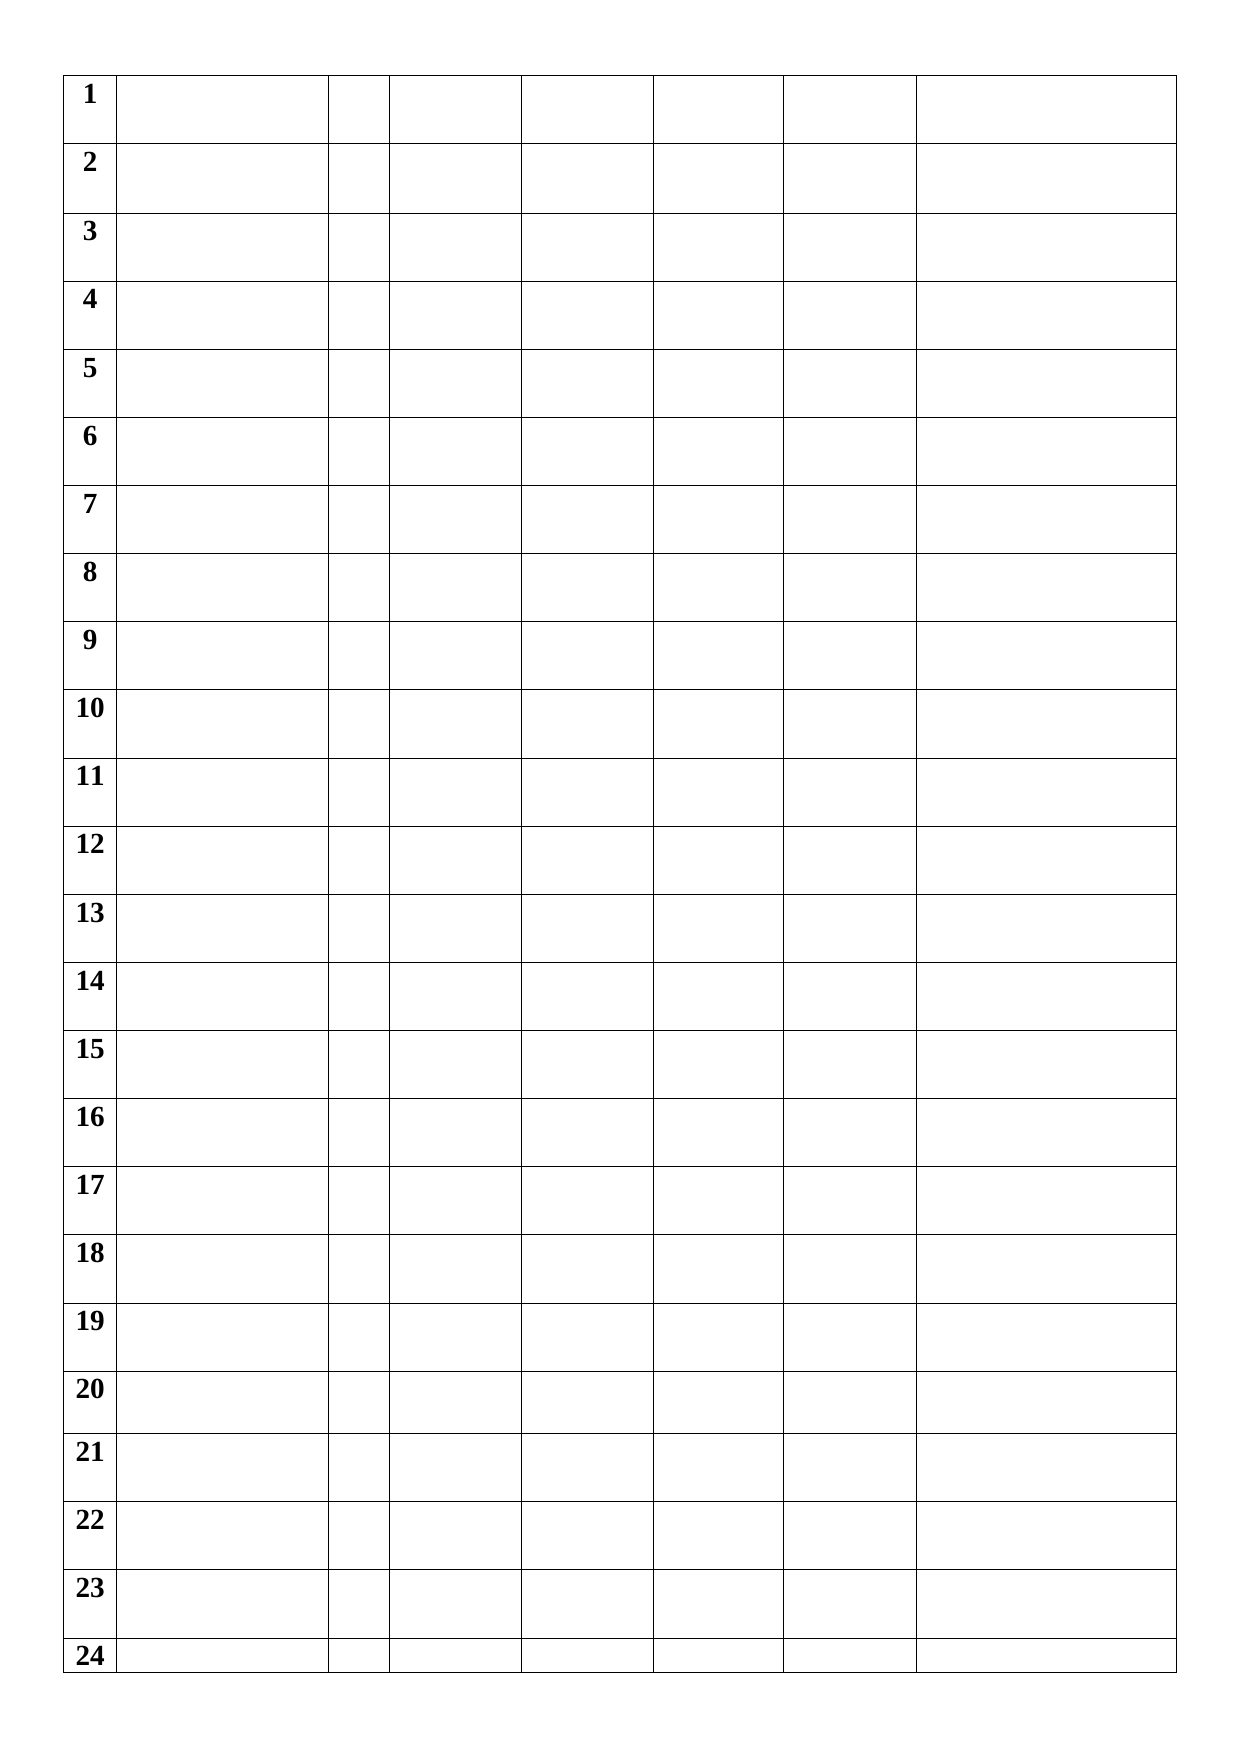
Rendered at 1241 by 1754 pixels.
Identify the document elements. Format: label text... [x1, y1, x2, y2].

table_cell [917, 554, 1176, 621]
table_cell [654, 759, 783, 826]
table_cell [390, 554, 521, 621]
table_cell [117, 1570, 328, 1637]
table_cell 5 [64, 350, 116, 417]
table_cell [390, 622, 521, 689]
table_cell [329, 622, 389, 689]
table_cell [117, 1031, 328, 1098]
table_cell [390, 486, 521, 553]
table_cell [117, 1167, 328, 1234]
table_cell [522, 1570, 653, 1637]
table_cell [390, 214, 521, 281]
table_cell [522, 144, 653, 212]
table_cell [390, 1372, 521, 1433]
table_cell [522, 895, 653, 962]
table_cell [390, 690, 521, 757]
table_cell [117, 759, 328, 826]
table_cell [117, 895, 328, 962]
table_cell [784, 759, 916, 826]
table_cell [784, 282, 916, 349]
table_cell [522, 486, 653, 553]
table_cell [390, 1031, 521, 1098]
table_cell [390, 350, 521, 417]
table_cell [117, 622, 328, 689]
table_cell [654, 1570, 783, 1637]
table_cell [329, 1235, 389, 1302]
table_cell [784, 76, 916, 143]
table_cell [917, 827, 1176, 894]
table_cell 23 [64, 1570, 116, 1637]
table_cell [784, 350, 916, 417]
table_cell [654, 1167, 783, 1234]
table_cell [784, 418, 916, 485]
table_cell [654, 1502, 783, 1569]
table_cell [390, 144, 521, 212]
table_cell 9 [64, 622, 116, 689]
table_cell [329, 214, 389, 281]
table_cell [329, 282, 389, 349]
table_cell [654, 895, 783, 962]
table_cell [117, 486, 328, 553]
table_cell [917, 214, 1176, 281]
table_cell [917, 1099, 1176, 1166]
table_cell [390, 1304, 521, 1371]
table_cell [329, 759, 389, 826]
table_cell [784, 895, 916, 962]
table_cell 16 [64, 1099, 116, 1166]
table_cell [117, 1434, 328, 1501]
table_cell [522, 1031, 653, 1098]
table_cell [329, 486, 389, 553]
table_cell [654, 418, 783, 485]
table_cell [784, 1167, 916, 1234]
table_cell [329, 1502, 389, 1569]
table_cell [117, 144, 328, 212]
table_cell [917, 1434, 1176, 1501]
table_cell [654, 1031, 783, 1098]
table_cell [329, 1570, 389, 1637]
table_cell [784, 827, 916, 894]
table_cell [784, 1502, 916, 1569]
table_cell 11 [64, 759, 116, 826]
table_cell [390, 895, 521, 962]
table_cell [522, 1304, 653, 1371]
table_cell [784, 214, 916, 281]
table_cell [522, 282, 653, 349]
table_cell [784, 1639, 916, 1672]
table_cell [654, 963, 783, 1030]
table_cell [329, 963, 389, 1030]
table_cell [917, 418, 1176, 485]
table_cell [329, 1304, 389, 1371]
table_cell [784, 144, 916, 212]
table_cell [522, 76, 653, 143]
table_cell [784, 1570, 916, 1637]
table_cell [784, 554, 916, 621]
table_cell [390, 1434, 521, 1501]
table_cell [917, 282, 1176, 349]
table_cell [522, 1502, 653, 1569]
table_cell [917, 1570, 1176, 1637]
table_cell 13 [64, 895, 116, 962]
table_cell [117, 1304, 328, 1371]
table_cell [329, 1434, 389, 1501]
table_cell [917, 486, 1176, 553]
table_cell [654, 144, 783, 212]
table_cell 1 [64, 76, 116, 143]
table_cell [390, 827, 521, 894]
table_cell [522, 827, 653, 894]
table_cell [654, 214, 783, 281]
table_cell [329, 1031, 389, 1098]
table_cell 20 [64, 1372, 116, 1433]
table_cell [117, 1502, 328, 1569]
table_cell [117, 76, 328, 143]
table_cell 7 [64, 486, 116, 553]
table_cell [117, 690, 328, 757]
table_cell [784, 622, 916, 689]
table_cell [522, 1639, 653, 1672]
table_cell [329, 554, 389, 621]
table_cell [329, 895, 389, 962]
table_cell [917, 759, 1176, 826]
table_cell [522, 963, 653, 1030]
table_cell [390, 282, 521, 349]
table_cell [522, 350, 653, 417]
table_cell 12 [64, 827, 116, 894]
table_cell [917, 144, 1176, 212]
table_cell [390, 1235, 521, 1302]
table_cell [654, 1372, 783, 1433]
table_cell [654, 282, 783, 349]
table_cell [654, 1434, 783, 1501]
table_cell [329, 76, 389, 143]
table_cell [784, 1304, 916, 1371]
table_cell [917, 622, 1176, 689]
table_cell [390, 1570, 521, 1637]
table_cell [117, 1639, 328, 1672]
table_cell 6 [64, 418, 116, 485]
table_cell [784, 1372, 916, 1433]
table_cell [329, 1639, 389, 1672]
table_cell 8 [64, 554, 116, 621]
table_cell [917, 1372, 1176, 1433]
table_cell [917, 350, 1176, 417]
table_cell [522, 759, 653, 826]
table_cell [917, 1502, 1176, 1569]
table_cell 14 [64, 963, 116, 1030]
table_cell [522, 418, 653, 485]
table_cell [117, 1235, 328, 1302]
table_cell 22 [64, 1502, 116, 1569]
table_cell [917, 895, 1176, 962]
table_cell [390, 1167, 521, 1234]
table_cell [917, 963, 1176, 1030]
table_cell [329, 1099, 389, 1166]
table_cell [654, 1235, 783, 1302]
table_cell [784, 690, 916, 757]
table_cell [117, 214, 328, 281]
table_cell [654, 622, 783, 689]
table_cell 4 [64, 282, 116, 349]
table_cell [784, 486, 916, 553]
table_cell [522, 1099, 653, 1166]
table_cell [117, 1099, 328, 1166]
table_cell [522, 554, 653, 621]
table_cell [784, 1235, 916, 1302]
table_cell [784, 1031, 916, 1098]
table_cell 21 [64, 1434, 116, 1501]
table_cell [329, 144, 389, 212]
table_cell [390, 759, 521, 826]
table_cell [329, 690, 389, 757]
table_cell [522, 1434, 653, 1501]
table_cell 2 [64, 144, 116, 212]
table_cell [390, 1502, 521, 1569]
table_cell [522, 622, 653, 689]
table_cell [522, 1372, 653, 1433]
table_cell [390, 1099, 521, 1166]
table_cell [784, 1434, 916, 1501]
table_cell [522, 1235, 653, 1302]
table_cell [329, 1372, 389, 1433]
table_cell [117, 963, 328, 1030]
table_cell [329, 827, 389, 894]
table_cell [654, 1304, 783, 1371]
table_cell [522, 1167, 653, 1234]
table_cell 19 [64, 1304, 116, 1371]
table_cell [654, 350, 783, 417]
table_cell [917, 1235, 1176, 1302]
table_cell 24 [64, 1639, 116, 1672]
table_cell 17 [64, 1167, 116, 1234]
table_cell [117, 827, 328, 894]
table_cell [654, 1099, 783, 1166]
table_cell [917, 1167, 1176, 1234]
table_cell 10 [64, 690, 116, 757]
table_cell [329, 418, 389, 485]
table_cell [654, 554, 783, 621]
table_cell [784, 1099, 916, 1166]
table_cell [917, 1304, 1176, 1371]
table_cell [117, 554, 328, 621]
table_cell [522, 214, 653, 281]
table_cell [654, 1639, 783, 1672]
table_cell [390, 76, 521, 143]
table_cell [390, 418, 521, 485]
table_cell [917, 76, 1176, 143]
table_cell [784, 963, 916, 1030]
table_cell [917, 690, 1176, 757]
table_cell [917, 1639, 1176, 1672]
table_cell [117, 418, 328, 485]
table_cell [117, 282, 328, 349]
table_cell [654, 827, 783, 894]
table_cell [117, 350, 328, 417]
table_cell [329, 1167, 389, 1234]
table_cell [329, 350, 389, 417]
table_cell [654, 76, 783, 143]
table_cell [390, 1639, 521, 1672]
table_cell 3 [64, 214, 116, 281]
table_cell [117, 1372, 328, 1433]
table_cell [654, 690, 783, 757]
table_cell [522, 690, 653, 757]
table_cell [917, 1031, 1176, 1098]
table_cell [390, 963, 521, 1030]
table_cell 18 [64, 1235, 116, 1302]
table_cell [654, 486, 783, 553]
table_cell 15 [64, 1031, 116, 1098]
